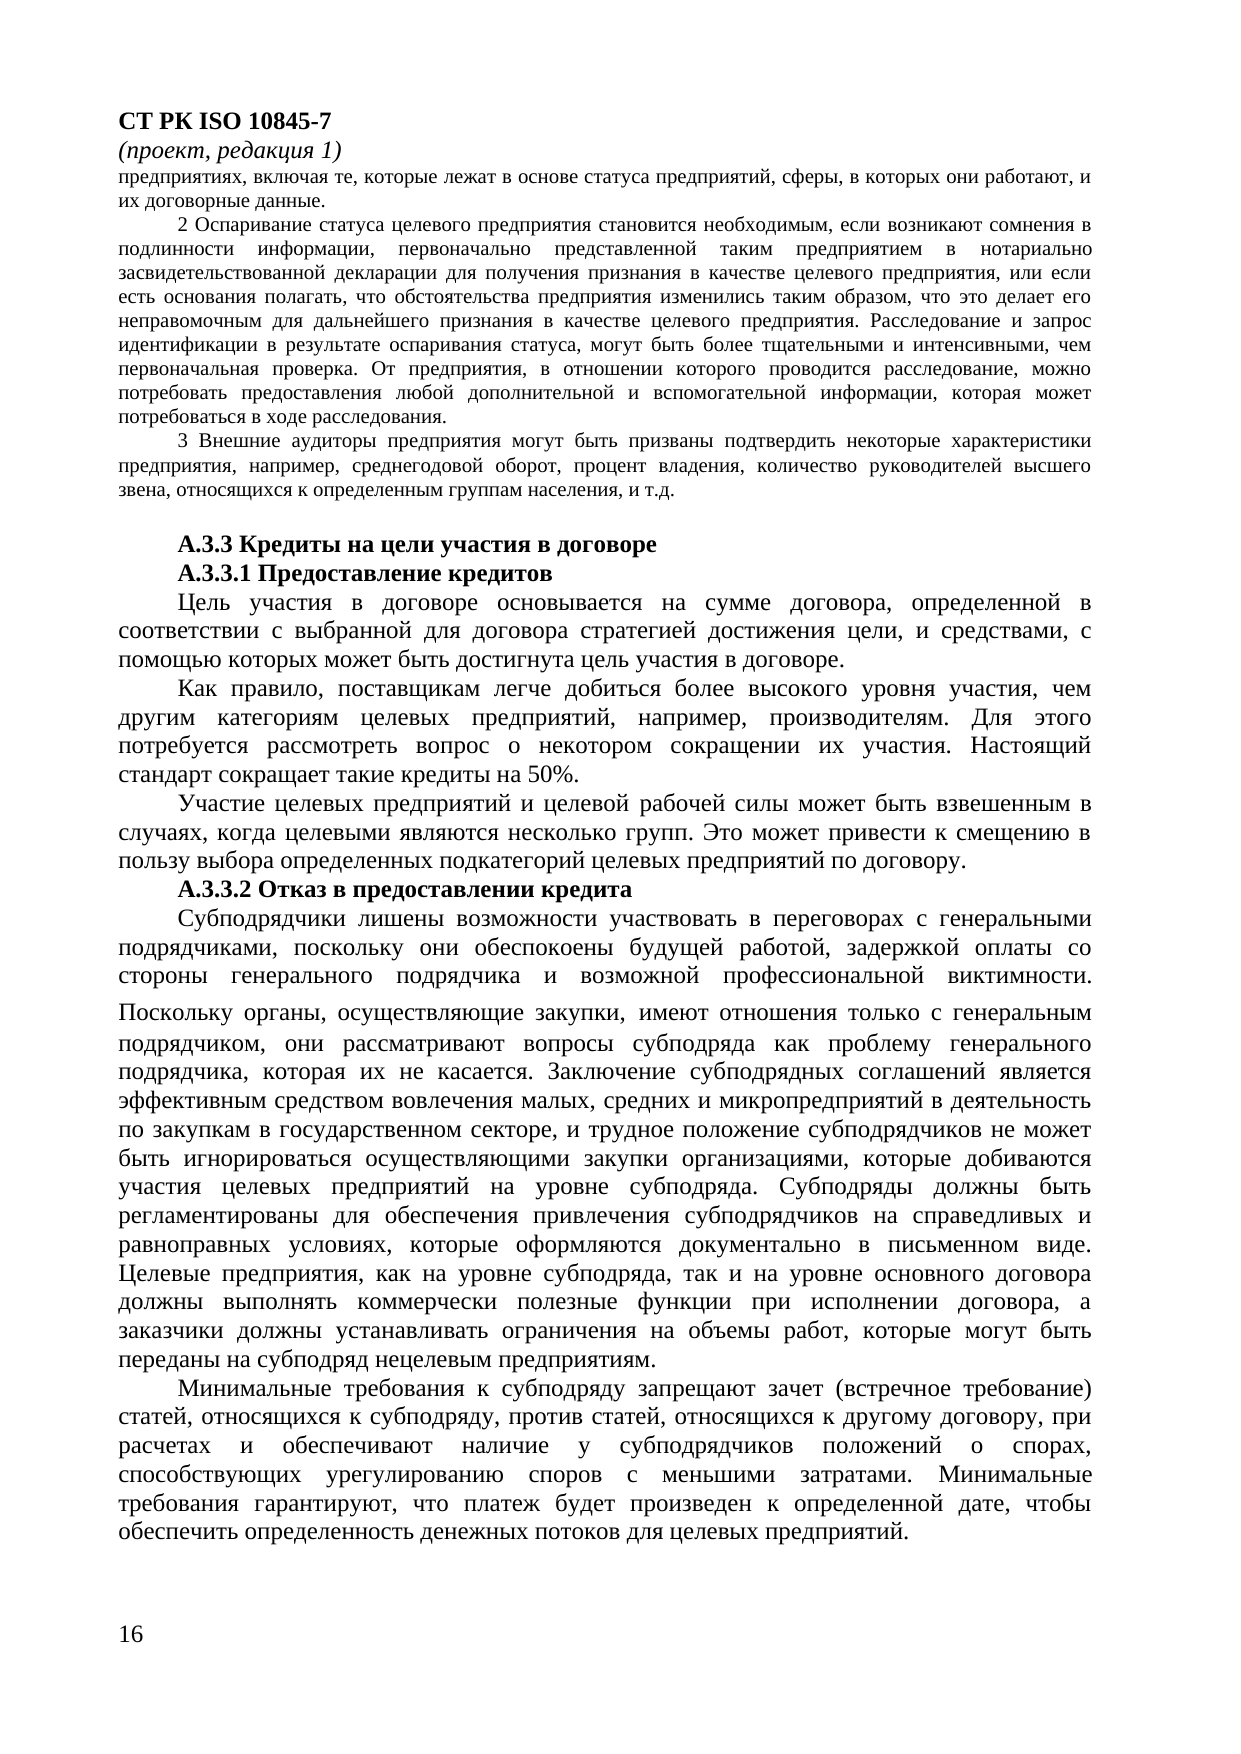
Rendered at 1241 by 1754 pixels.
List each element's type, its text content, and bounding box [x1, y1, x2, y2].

text A.3.3 Кредиты на цели участия в договоре [118, 529, 1092, 558]
text Как правило, поставщикам легче добиться более высокого уровня участия, чем другим категориям целевых предприятий, например, производителям. Для этого потребуется рассмотреть вопрос о некотором сокращении их участия. Настоящий стандарт сокращает такие кредиты на 50%. [118, 673, 1092, 788]
text Субподрядчики лишены возможности участвовать в переговорах с генеральными подрядчиками, поскольку они обеспокоены будущей работой, задержкой оплаты со стороны генерального подрядчика и возможной профессиональной виктимности. Поскольку органы, осуществляющие закупки, имеют отношения только с генеральным подрядчиком, они рассматривают вопросы субподряда как проблему генерального подрядчика, которая их не касается. Заключение субподрядных соглашений является эффективным средством вовлечения малых, средних и микропредприятий в деятельность по закупкам в государственном секторе, и трудное положение субподрядчиков не может быть игнорироваться осуществляющими закупки организациями, которые добиваются участия целевых предприятий на уровне субподряда. Субподряды должны быть регламентированы для обеспечения привлечения субподрядчиков на справедливых и равноправных условиях, которые оформляются документально в письменном виде. Целевые предприятия, как на уровне субподряда, так и на уровне основного договора должны выполнять коммерчески полезные функции при исполнении договора, а заказчики должны устанавливать ограничения на объемы работ, которые могут быть переданы на субподряд нецелевым предприятиям. [118, 903, 1092, 1373]
text Минимальные требования к субподряду запрещают зачет (встречное требование) статей, относящихся к субподряду, против статей, относящихся к другому договору, при расчетах и обеспечивают наличие у субподрядчиков положений о спорах, способствующих урегулированию споров с меньшими затратами. Минимальные требования гарантируют, что платеж будет произведен к определенной дате, чтобы обеспечить определенность денежных потоков для целевых предприятий. [118, 1373, 1092, 1545]
text Цель участия в договоре основывается на сумме договора, определенной в соответствии с выбранной для договора стратегией достижения цели, и средствами, с помощью которых может быть достигнута цель участия в договоре. [118, 587, 1092, 673]
text Участие целевых предприятий и целевой рабочей силы может быть взвешенным в случаях, когда целевыми являются несколько групп. Это может привести к смещению в пользу выбора определенных подкатегорий целевых предприятий по договору. [118, 788, 1092, 874]
text A.3.3.1 Предоставление кредитов [118, 558, 1092, 587]
text 3 Внешние аудиторы предприятия могут быть призваны подтвердить некоторые характеристики предприятия, например, среднегодовой оборот, процент владения, количество руководителей высшего звена, относящихся к определенным группам населения, и т.д. [118, 428, 1092, 501]
text 2 Оспаривание статуса целевого предприятия становится необходимым, если возникают сомнения в подлинности информации, первоначально представленной таким предприятием в нотариально засвидетельствованной декларации для получения признания в качестве целевого предприятия, или если есть основания полагать, что обстоятельства предприятия изменились таким образом, что это делает его неправомочным для дальнейшего признания в качестве целевого предприятия. Расследование и запрос идентификации в результате оспаривания статуса, могут быть более тщательными и интенсивными, чем первоначальная проверка. От предприятия, в отношении которого проводится расследование, можно потребовать предоставления любой дополнительной и вспомогательной информации, которая может потребоваться в ходе расследования. [118, 212, 1092, 428]
text A.3.3.2 Отказ в предоставлении кредита [118, 874, 1092, 903]
